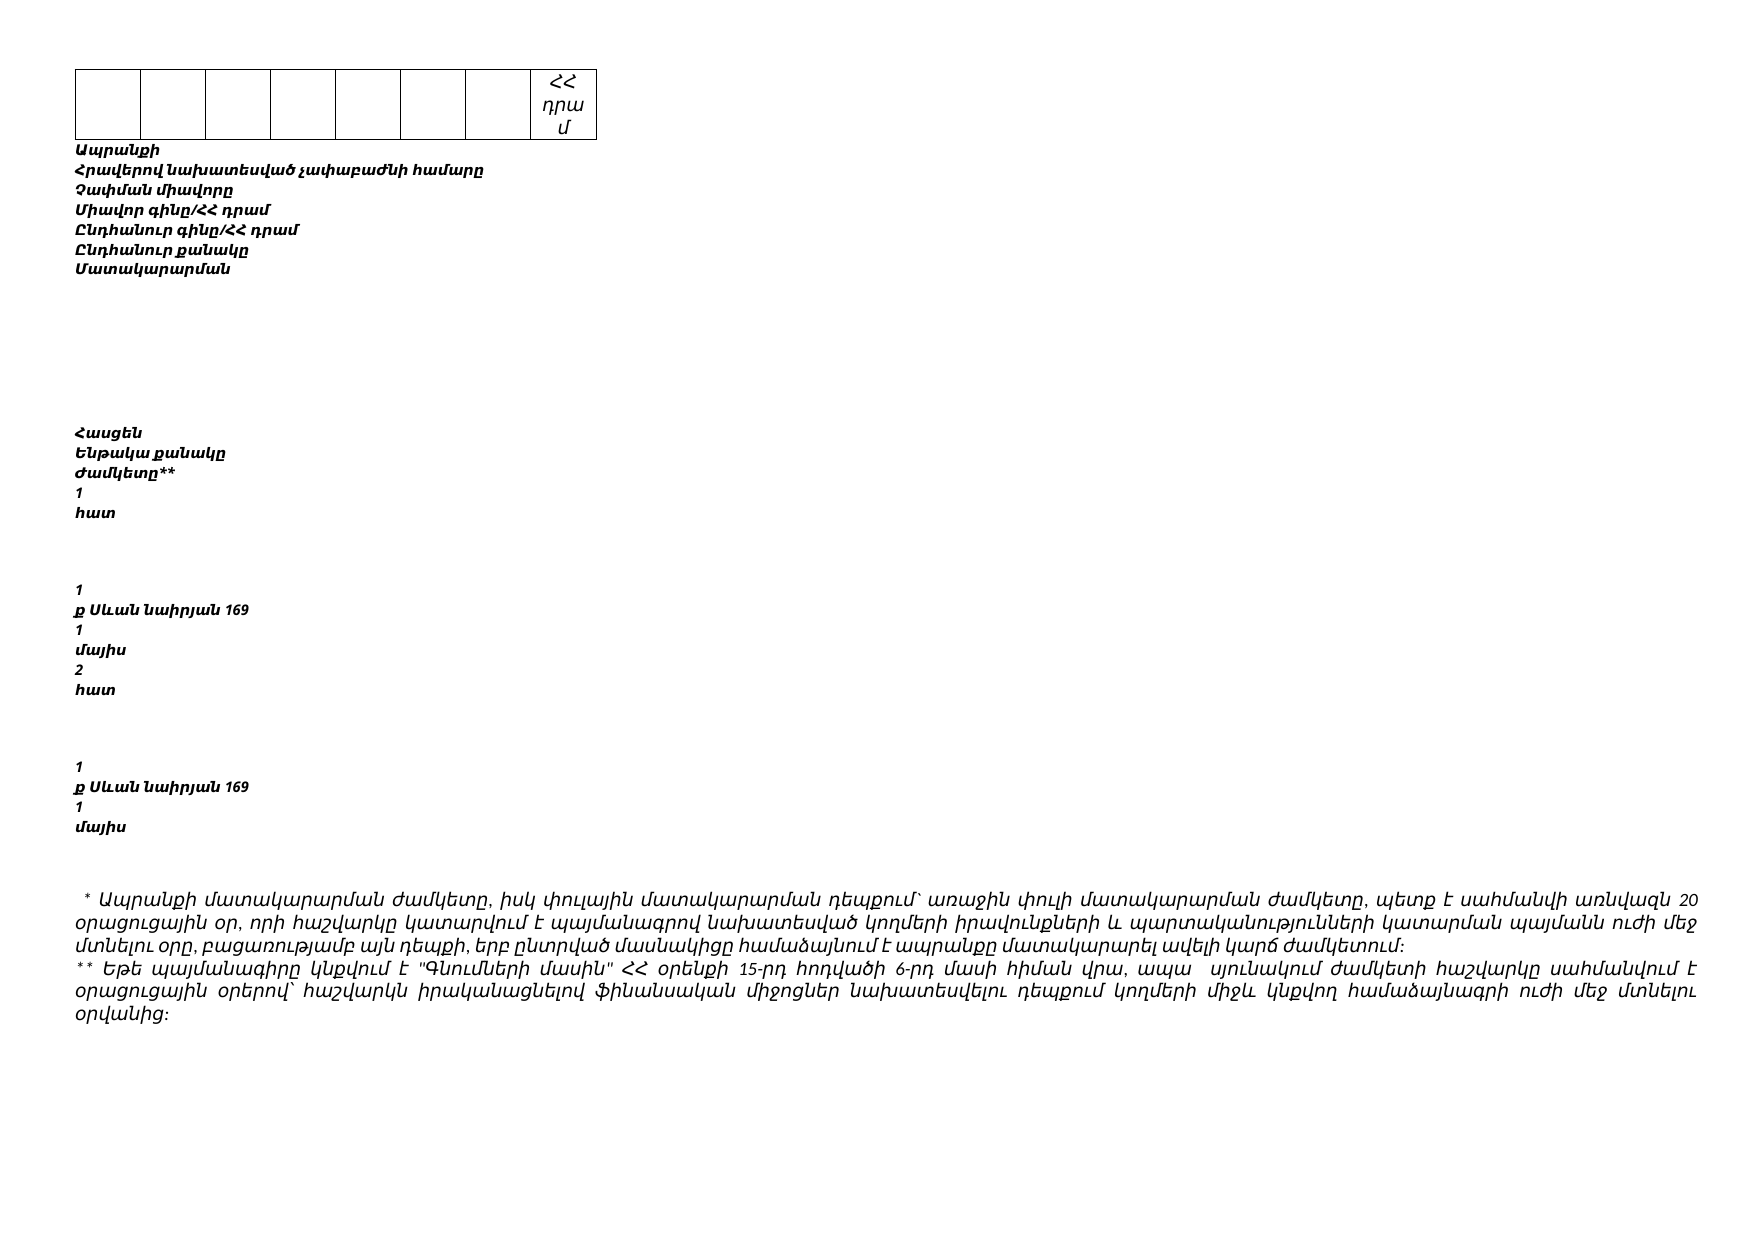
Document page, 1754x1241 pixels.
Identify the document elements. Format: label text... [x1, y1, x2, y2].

text ** Եթե պայմանագիրը կնքվում է "Գնումների մասին" ՀՀ օրենքի 15-րդ հոդվածի 6-րդ մասի հիման վրա, ապա սյունակում ժամկետի հաշվարկը սահմանվում է օրացուցային օրերով՝ հաշվարկն իրականացնելով ֆինանսական միջոցներ նախատեսվելու դեպքում կողմերի միջև կնքվող համաձայնագրի ուժի մեջ մտնելու օրվանից: [75, 957, 1698, 1025]
text ՀՀ դրամ [542, 70, 585, 139]
text * Ապրանքի մատակարարման ժամկետը, իսկ փուլային մատակարարման դեպքում` առաջին փուլի մատակարարման ժամկետը, պետք է սահմանվի առնվազն 20 օրացուցային օր, որի հաշվարկը կատարվում է պայմանագրով նախատեսված կողմերի իրավունքների և պարտականությունների կատարման պայմանն ուժի մեջ մտնելու օրը, բացառությամբ այն դեպքի, երբ ընտրված մասնակիցը համաձայնում է ապրանքը մատակարարել ավելի կարճ ժամկետում: [75, 888, 1698, 957]
